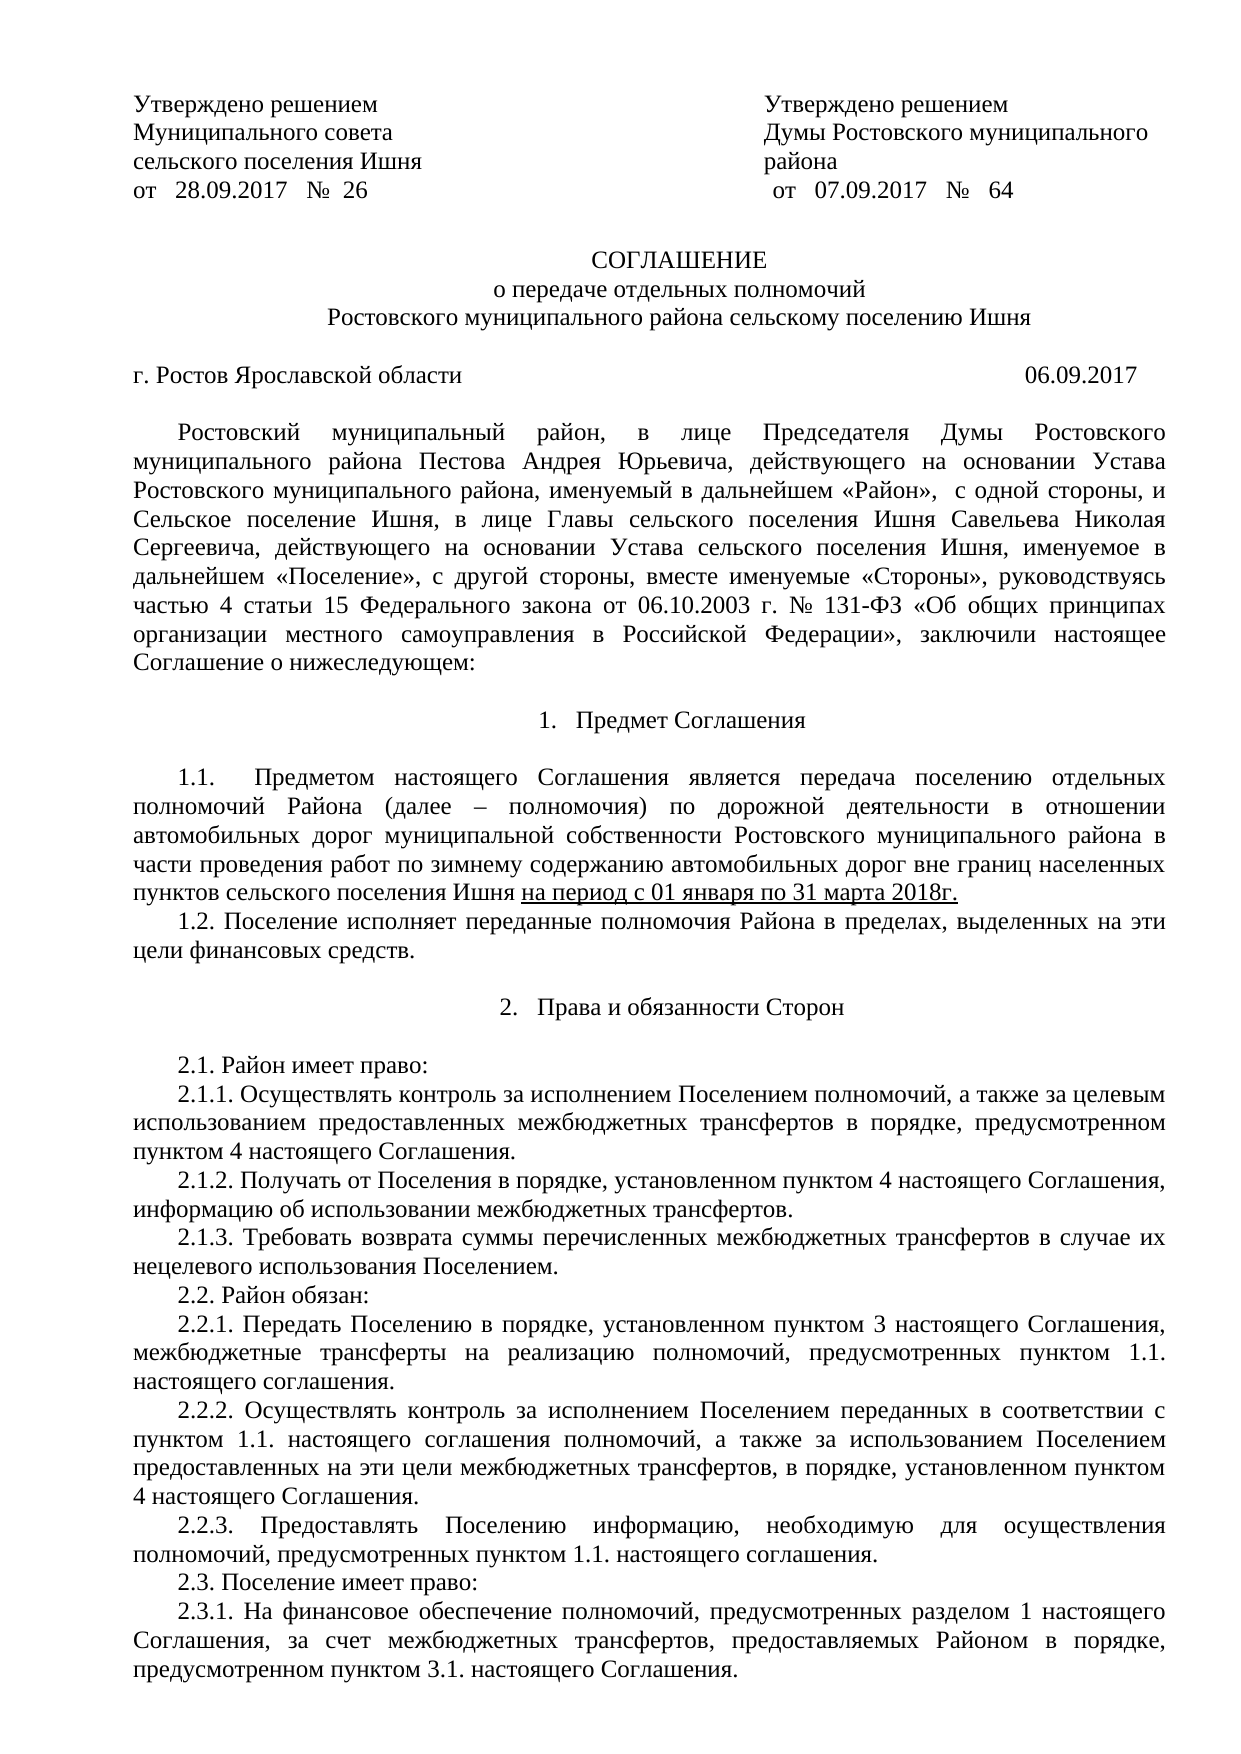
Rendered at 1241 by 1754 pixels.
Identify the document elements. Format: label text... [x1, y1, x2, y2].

text Утверждено решением Утверждено решением [133, 89, 1152, 117]
text СОГЛАШЕНИЕ [133, 245, 1181, 274]
text Муниципального совета Думы Ростовского муниципального [133, 117, 1152, 146]
text 2.2.3. Предоставлять Поселению информацию, необходимую для осуществления полномочий, предусмотренных пунктом 1.1. настоящего соглашения. [133, 1510, 1167, 1567]
text 2.2. Район обязан: [133, 1280, 1167, 1309]
text 2.3.1. На финансовое обеспечение полномочий, предусмотренных разделом 1 настоящего Соглашения, за счет межбюджетных трансфертов, предоставляемых Районом в порядке, предусмотренном пунктом 3.1. настоящего Соглашения. [133, 1596, 1167, 1682]
text от 28.09.2017 № 26 от 07.09.2017 № 64 [133, 175, 1152, 204]
text 1.2. Поселение исполняет переданные полномочия Района в пределах, выделенных на эти цели финансовых средств. [133, 906, 1167, 964]
text Ростовского муниципального района сельскому поселению Ишня [133, 302, 1181, 331]
text 2.1. Район имеет право: [133, 1050, 1167, 1079]
text г. Ростов Ярославской области 06.09.2017 [133, 360, 1167, 389]
text 2.2.1. Передать Поселению в порядке, установленном пунктом 3 настоящего Соглашения, межбюджетные трансферты на реализацию полномочий, предусмотренных пунктом 1.1. настоящего соглашения. [133, 1309, 1167, 1395]
text Ростовский муниципальный район, в лице Председателя Думы Ростовского муниципального района Пестова Андрея Юрьевича, действующего на основании Устава Ростовского муниципального района, именуемый в дальнейшем «Район», с одной стороны, и Сельское поселение Ишня, в лице Главы сельского поселения Ишня Савельева Николая Сергеевича, действующего на основании Устава сельского поселения Ишня, именуемое в дальнейшем «Поселение», с другой стороны, вместе именуемые «Стороны», руководствуясь частью 4 статьи 15 Федерального закона от 06.10.2003 г. № 131-ФЗ «Об общих принципах организации местного самоуправления в Российской Федерации», заключили настоящее Соглашение о нижеследующем: [133, 417, 1167, 676]
text 2.1.2. Получать от Поселения в порядке, установленном пунктом 4 настоящего Соглашения, информацию об использовании межбюджетных трансфертов. [133, 1165, 1167, 1222]
text 2.3. Поселение имеет право: [133, 1567, 1167, 1596]
text 2.1.3. Требовать возврата суммы перечисленных межбюджетных трансфертов в случае их нецелевого использования Поселением. [133, 1222, 1167, 1280]
text 2.2.2. Осуществлять контроль за исполнением Поселением переданных в соответствии с пунктом 1.1. настоящего соглашения полномочий, а также за использованием Поселением предоставленных на эти цели межбюджетных трансфертов, в порядке, установленном пунктом 4 настоящего Соглашения. [133, 1395, 1167, 1510]
list Права и обязанности Сторон [133, 992, 1167, 1021]
text о передаче отдельных полномочий [133, 274, 1181, 302]
text 1.1. Предметом настоящего Соглашения является передача поселению отдельных полномочий Района (далее – полномочия) по дорожной деятельности в отношении автомобильных дорог муниципальной собственности Ростовского муниципального района в части проведения работ по зимнему содержанию автомобильных дорог вне границ населенных пунктов сельского поселения Ишня на период с 01 января по 31 марта 2018г. [133, 762, 1167, 906]
list Предмет Соглашения [133, 705, 1167, 734]
text сельского поселения Ишня района [133, 146, 1152, 175]
text 2.1.1. Осуществлять контроль за исполнением Поселением полномочий, а также за целевым использованием предоставленных межбюджетных трансфертов в порядке, предусмотренном пунктом 4 настоящего Соглашения. [133, 1079, 1167, 1165]
